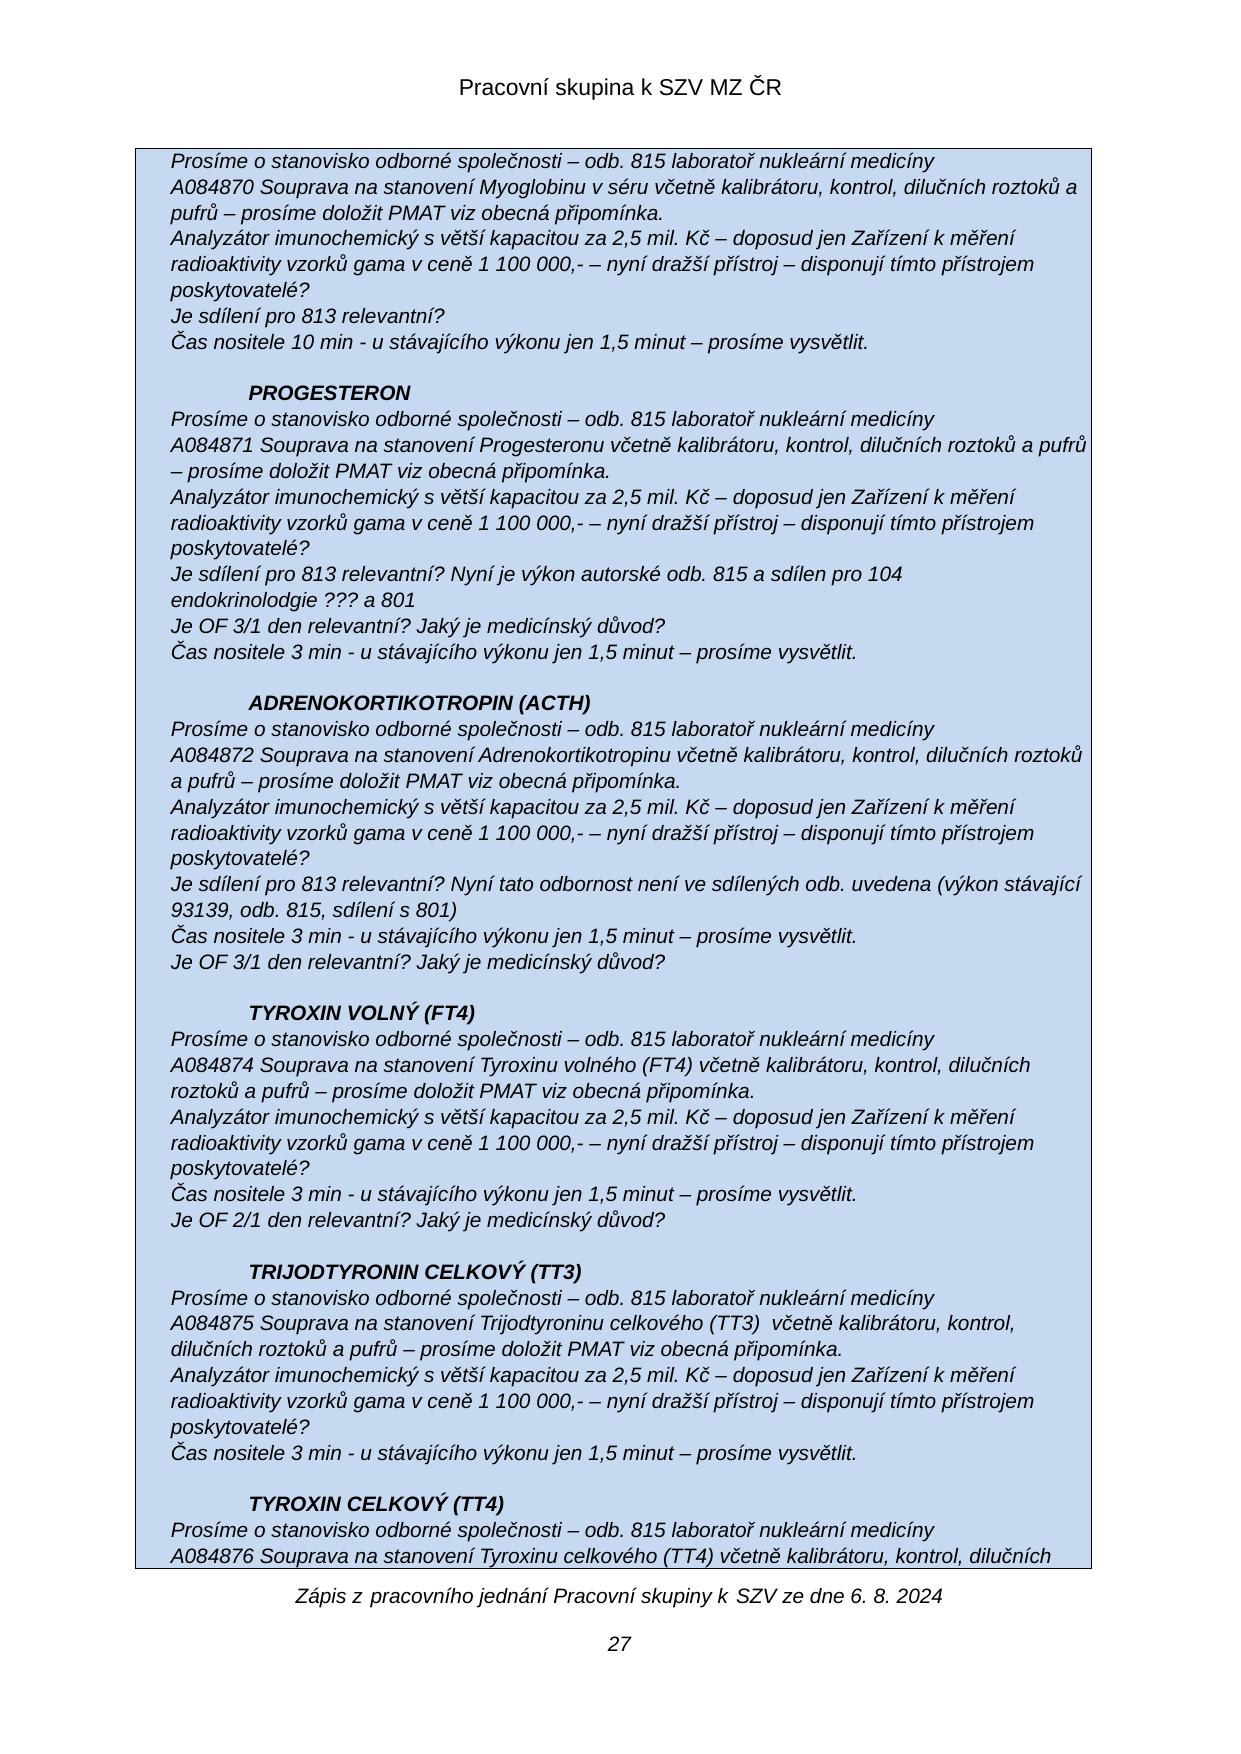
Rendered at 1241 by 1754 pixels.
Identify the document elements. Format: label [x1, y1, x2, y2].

table_header [136, 149, 1091, 1568]
